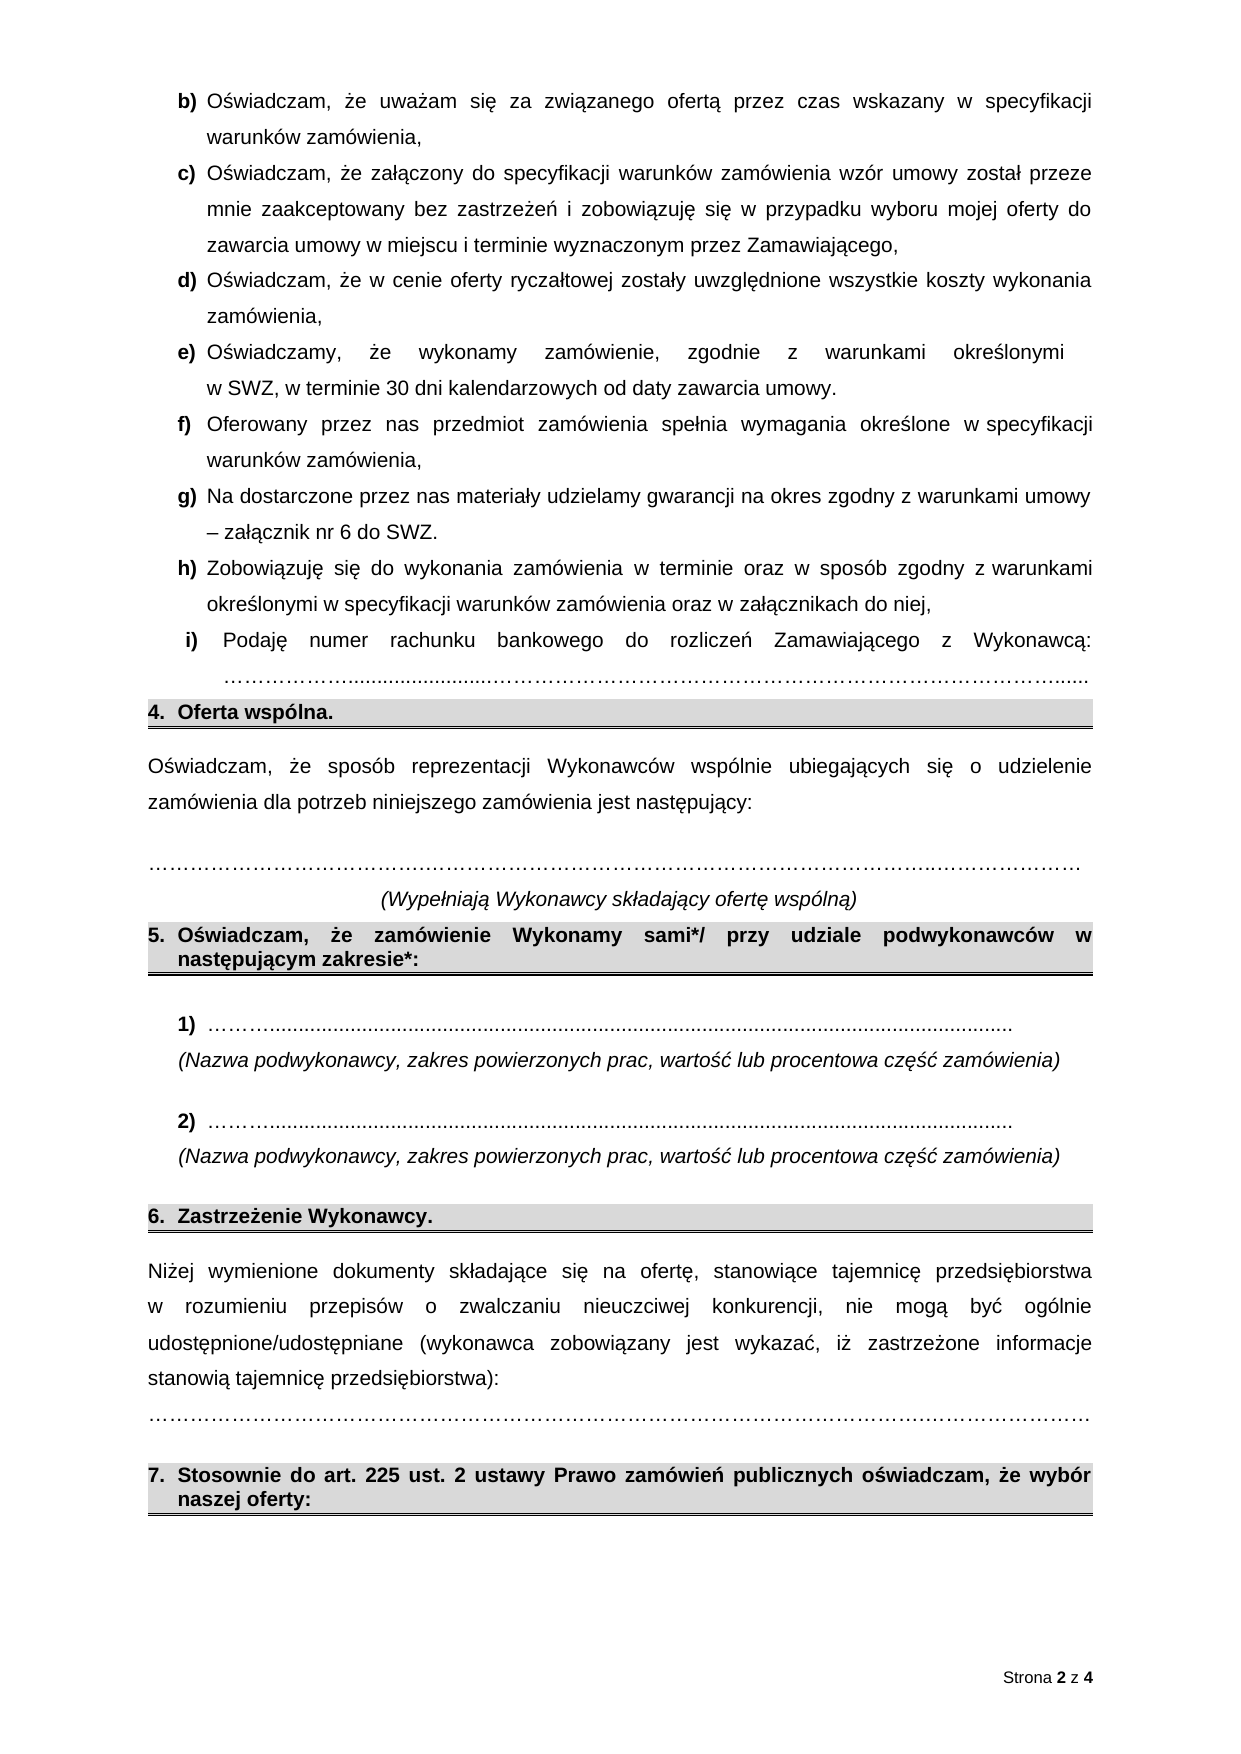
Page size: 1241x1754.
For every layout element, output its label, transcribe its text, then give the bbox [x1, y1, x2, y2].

text (Nazwa podwykonawcy, zakres powierzonych prac, wartość lub procentowa część zamówienia) [148, 1144, 1093, 1168]
list ………................................................................................................................................. [177, 1012, 1093, 1036]
list Oświadczam, że zamówienie Wykonamy sami*/ przy udziale podwykonawców w następującym zakresie*: [148, 922, 1093, 972]
text Niżej wymienione dokumenty składające się na ofertę, stanowiące tajemnicę przedsiębiorstwa w rozumieniu przepisów o zwalczaniu nieuczciwej konkurencji, nie mogą być ogólnie udostępnione/udostępniane (wykonawca zobowiązany jest wykazać, iż zastrzeżone informacje stanowią tajemnicę przedsiębiorstwa): [148, 1258, 1093, 1390]
text ………………………………………………………………………………………………….…………………… [148, 1402, 1093, 1426]
text (Wypełniają Wykonawcy składający ofertę wspólną) [148, 887, 1093, 911]
list Oświadczamy, że wykonamy zamówienie, zgodnie z warunkami określonymi w SWZ, w terminie 30 dni kalendarzowych od daty zawarcia umowy. [177, 340, 1093, 400]
list Oświadczam, że w cenie oferty ryczałtowej zostały uwzględnione wszystkie koszty wykonania zamówienia, [177, 268, 1093, 328]
list ………................................................................................................................................. [177, 1108, 1093, 1132]
list Oświadczam, że uważam się za związanego ofertą przez czas wskazany w specyfikacji warunków zamówienia, [177, 89, 1093, 148]
list Na dostarczone przez nas materiały udzielamy gwarancji na okres zgodny z warunkami umowy – załącznik nr 6 do SWZ. [177, 484, 1093, 544]
list Zastrzeżenie Wykonawcy. [148, 1204, 1093, 1230]
text (Nazwa podwykonawcy, zakres powierzonych prac, wartość lub procentowa część zamówienia) [148, 1047, 1093, 1071]
list Zobowiązuję się do wykonania zamówienia w terminie oraz w sposób zgodny z warunkami określonymi w specyfikacji warunków zamówienia oraz w załącznikach do niej, [177, 556, 1093, 616]
list Podaję numer rachunku bankowego do rozliczeń Zamawiającego z Wykonawcą: ……………….........................………………………………………………………………………...... [185, 628, 1093, 688]
list Oferowany przez nas przedmiot zamówienia spełnia wymagania określone w specyfikacji warunków zamówienia, [177, 412, 1093, 472]
text Oświadczam, że sposób reprezentacji Wykonawców wspólnie ubiegających się o udzielenie zamówienia dla potrzeb niniejszego zamówienia jest następujący: [148, 754, 1093, 814]
list Oferta wspólna. [148, 699, 1093, 726]
list Stosownie do art. 225 ust. 2 ustawy Prawo zamówień publicznych oświadczam, że wybór naszej oferty: [148, 1463, 1093, 1513]
list Oświadczam, że załączony do specyfikacji warunków zamówienia wzór umowy został przeze mnie zaakceptowany bez zastrzeżeń i zobowiązuję się w przypadku wyboru mojej oferty do zawarcia umowy w miejscu i terminie wyznaczonym przez Zamawiającego, [177, 161, 1093, 256]
text ………………………………….………………………………………………………………..………………… [148, 851, 1093, 874]
